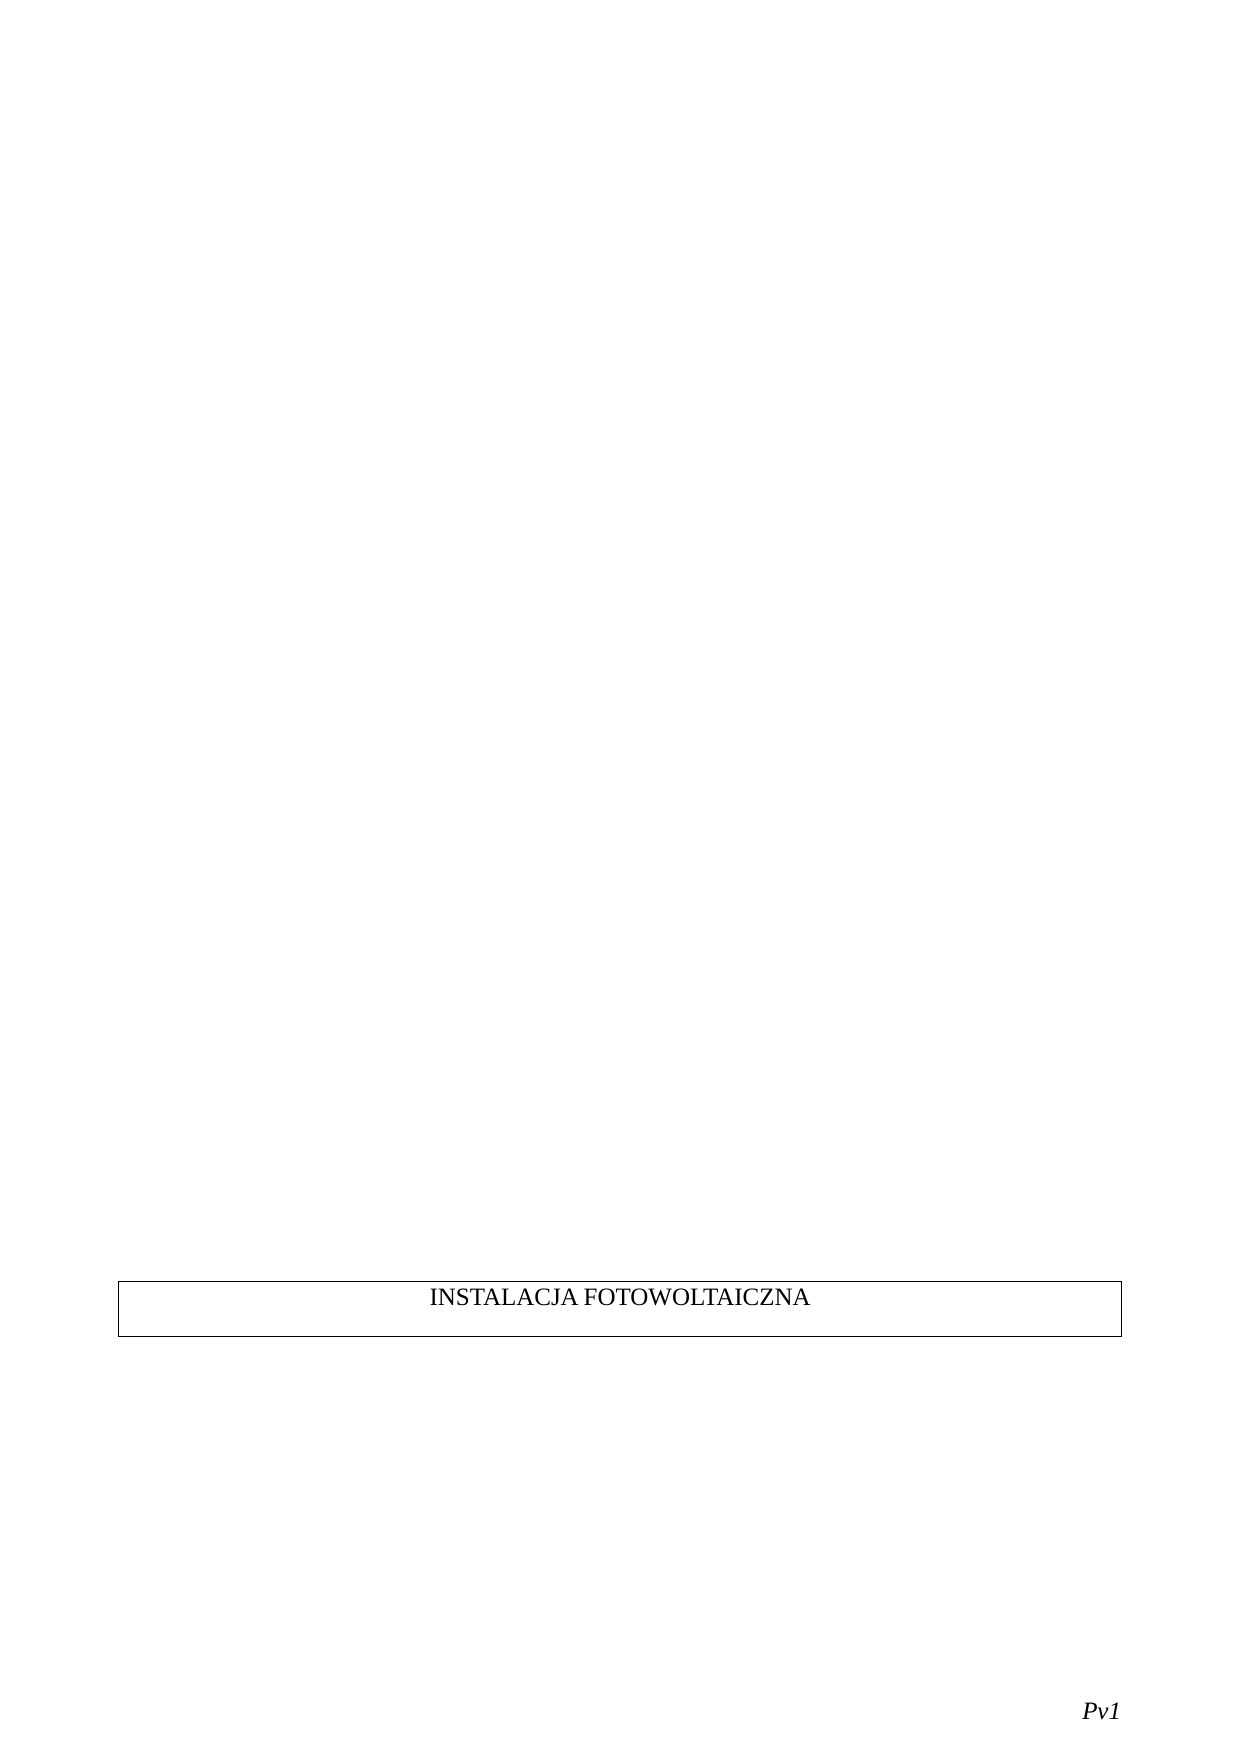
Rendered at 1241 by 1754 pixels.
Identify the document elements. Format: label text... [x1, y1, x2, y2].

table_header INSTALACJA FOTOWOLTAICZNA [119, 1282, 1121, 1336]
